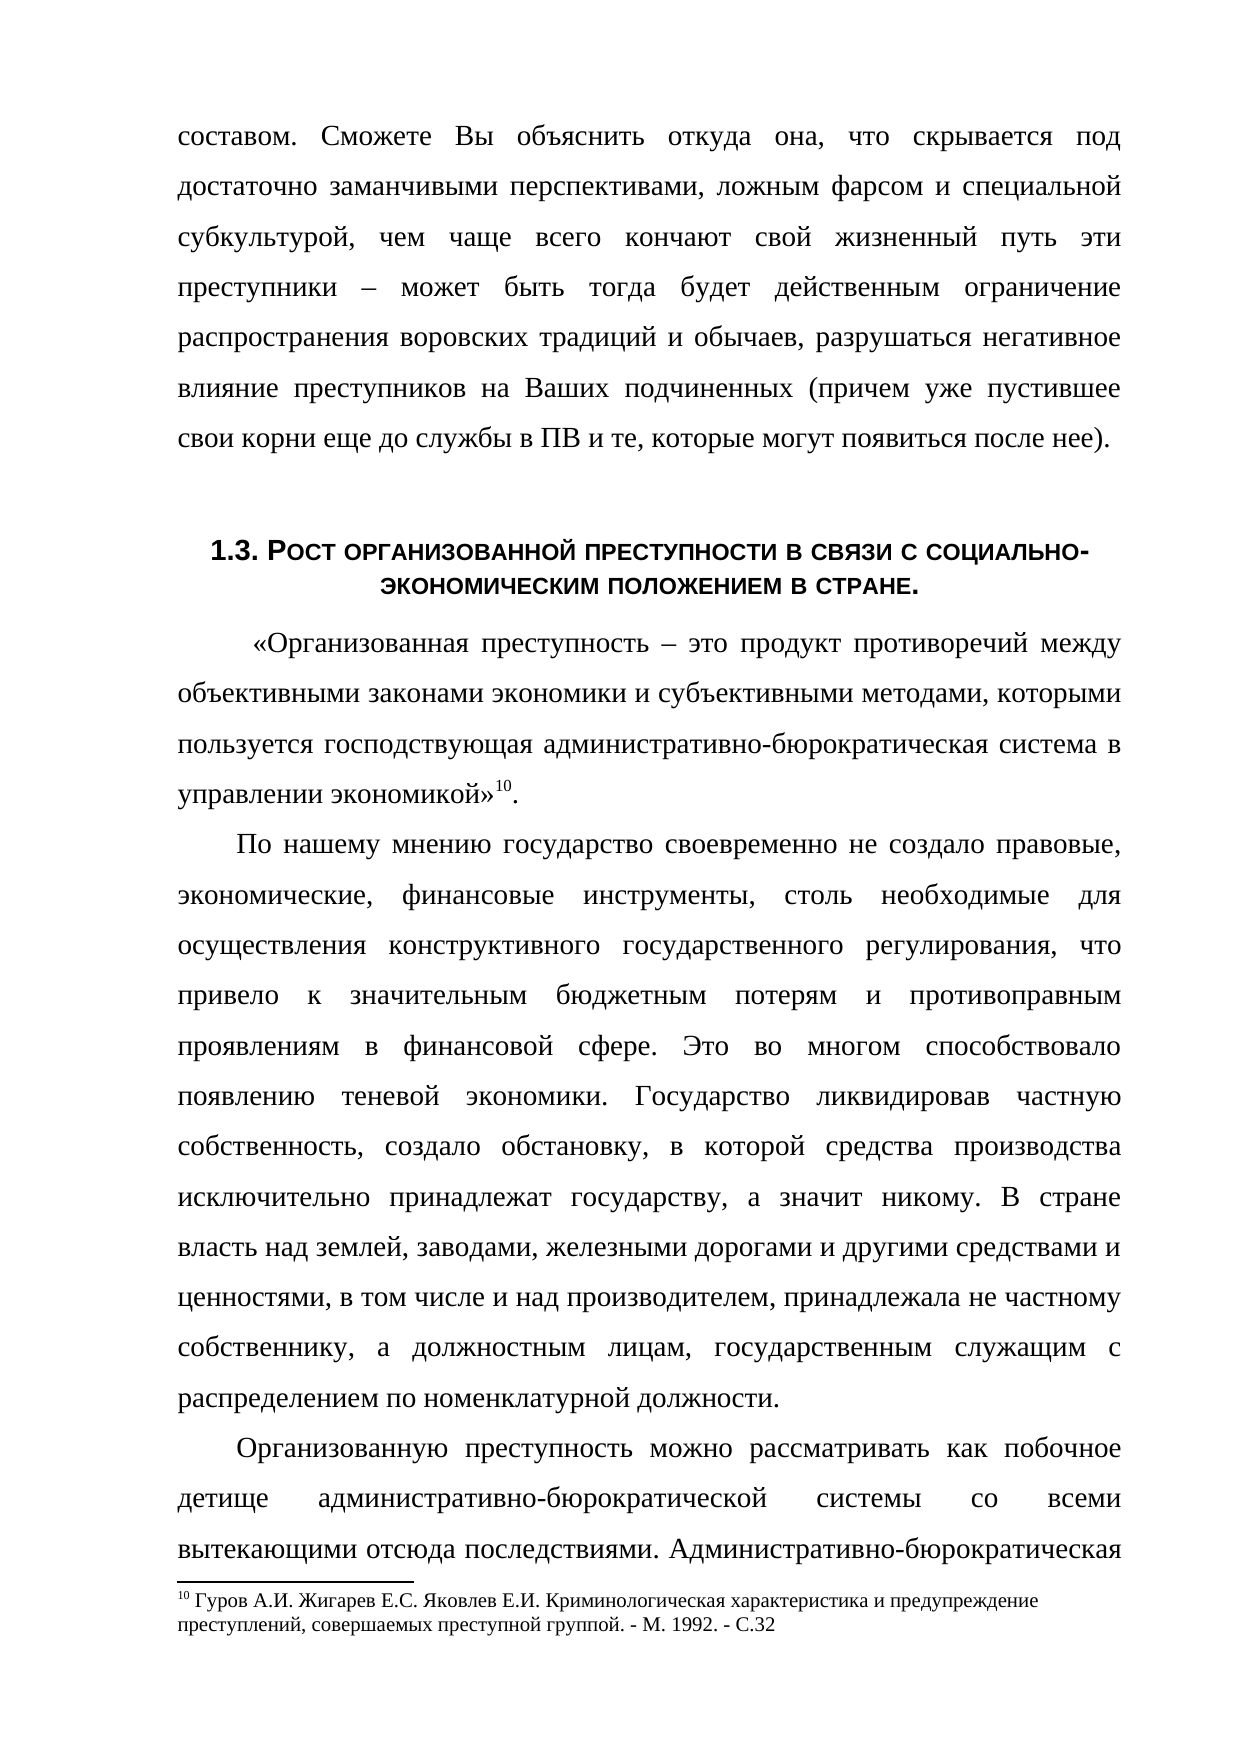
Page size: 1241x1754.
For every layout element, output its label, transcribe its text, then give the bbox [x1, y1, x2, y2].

text «Организованная преступность – это продукт противоречий между объективными законами экономики и субъективными методами, которыми пользуется господствующая административно-бюрократическая система в управлении экономикой». [177, 625, 1122, 810]
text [177, 1430, 1122, 1564]
subtitle 1.3. Рост организованной преступности в связи с социально-экономическим положением в стране. [177, 533, 1122, 600]
text По нашему мнению государство своевременно не создало правовые, экономические, финансовые инструменты, столь необходимые для осуществления конструктивного государственного регулирования, что привело к значительным бюджетным потерям и противоправным проявлениям в финансовой сфере. Это во многом способствовало появлению теневой экономики. Государство ликвидировав частную собственность, создало обстановку, в которой средства производства исключительно принадлежат государству, а значит никому. В стране власть над землей, заводами, железными дорогами и другими средствами и ценностями, в том числе и над производителем, принадлежала не частному собственнику, а должностным лицам, государственным служащим с распределением по номенклатурной должности. [177, 826, 1122, 1413]
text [177, 118, 1122, 453]
